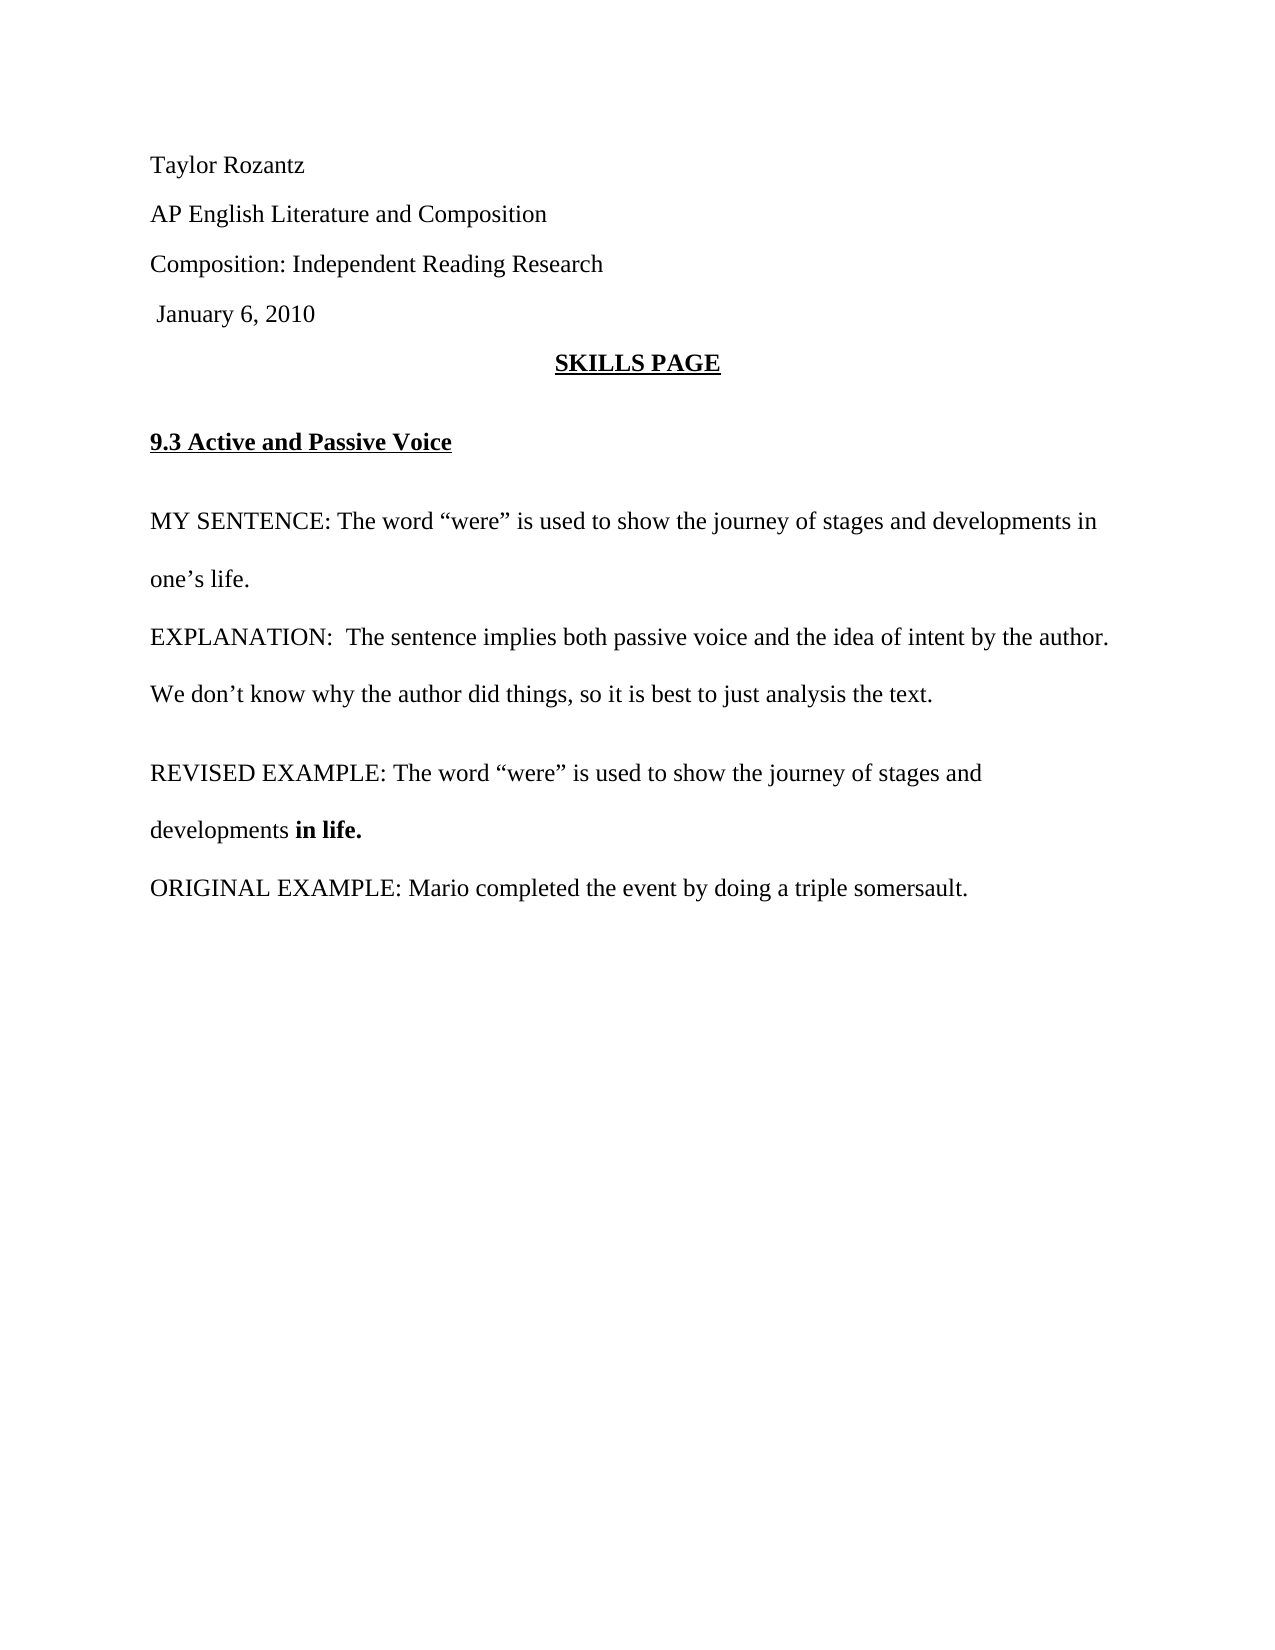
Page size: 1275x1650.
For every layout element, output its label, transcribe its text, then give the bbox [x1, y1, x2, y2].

text ORIGINAL EXAMPLE: Mario completed the event by doing a triple somersault. [150, 873, 1125, 901]
text Taylor Rozantz [150, 150, 1125, 179]
text REVISED EXAMPLE: The word “were” is used to show the journey of stages and developments in life. [150, 758, 1125, 844]
text MY SENTENCE: The word “were” is used to show the journey of stages and developments in one’s life. [150, 505, 1125, 593]
text Composition: Independent Reading Research [150, 249, 1125, 278]
text January 6, 2010 [150, 299, 1125, 327]
text AP English Literature and Composition [150, 199, 1125, 228]
text 9.3 Active and Passive Voice [150, 427, 1125, 455]
text SKILLS PAGE [150, 348, 1125, 377]
text EXPLANATION: The sentence implies both passive voice and the idea of intent by the author. We don’t know why the author did things, so it is best to just analysis the text. [150, 622, 1125, 708]
